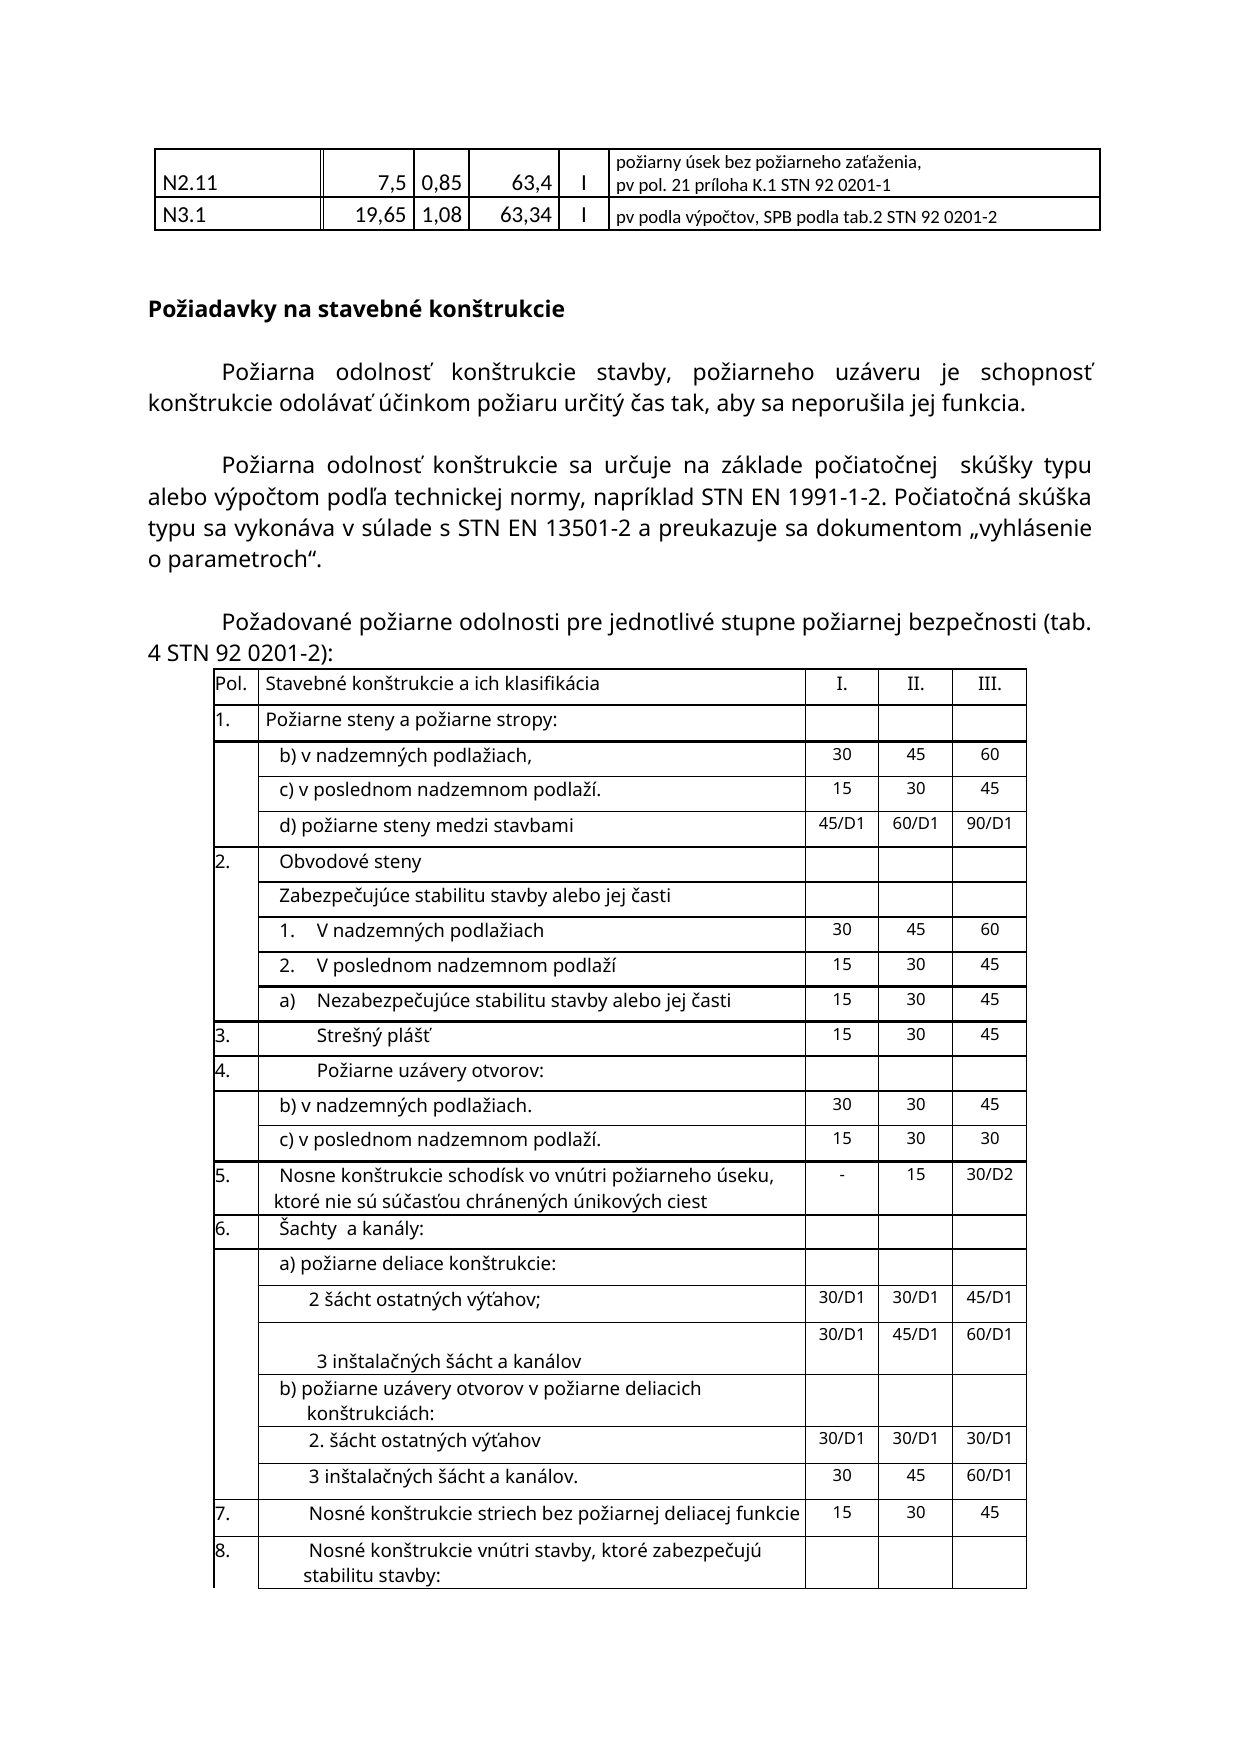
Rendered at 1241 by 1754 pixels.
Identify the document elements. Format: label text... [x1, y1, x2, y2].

table_cell [879, 1216, 952, 1248]
table_cell [953, 1250, 1026, 1285]
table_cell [610, 198, 1099, 228]
table_cell 19,65 [324, 198, 413, 228]
table_cell Nezabezpečujúce stabilitu stavby alebo jej časti [259, 988, 805, 1020]
table_cell Nosné konštrukcie vnútri stavby, ktoré zabezpečujú stabilitu stavby: [259, 1537, 805, 1588]
table_cell 45/D1 [806, 812, 878, 846]
table_cell 15 [806, 777, 878, 811]
table_cell 5. [215, 1163, 258, 1213]
table_cell 30 [879, 1126, 952, 1160]
table_cell 45 [879, 743, 952, 776]
table_cell Nosné konštrukcie striech bez požiarnej deliacej funkcie [259, 1500, 805, 1536]
table_cell [806, 883, 878, 916]
text Požadované požiarne odolnosti pre jednotlivé stupne požiarnej bezpečnosti (tab. 4 STN 92 0201-2): [148, 606, 1093, 668]
table_cell [215, 1125, 258, 1160]
table_cell [953, 1375, 1026, 1426]
table_cell 30/D1 [806, 1427, 878, 1462]
table_cell 45 [953, 777, 1026, 811]
table_header I. [806, 670, 878, 704]
table_cell b) požiarne uzávery otvorov v požiarne deliacich konštrukciách: [259, 1375, 805, 1426]
table_cell 45/D1 [953, 1286, 1026, 1322]
table_cell [215, 811, 258, 846]
table_cell 6. [215, 1216, 258, 1248]
table_cell [215, 916, 258, 951]
table_cell b) v nadzemných podlažiach. [259, 1092, 805, 1125]
table_cell Strešný plášť [259, 1023, 805, 1055]
table_cell 30 [879, 953, 952, 985]
table_cell [953, 706, 1026, 740]
table_header Stavebné konštrukcie a ich klasifikácia [259, 670, 805, 704]
table_cell 30 [806, 918, 878, 951]
text Požiarna odolnosť konštrukcie sa určuje na základe počiatočnej skúšky typu alebo výpočtom podľa technickej normy, napríklad STN EN 1991-1-2. Počiatočná skúška typu sa vykonáva v súlade s STN EN 13501-2 a preukazuje sa dokumentom „vyhlásenie o parametroch“. [148, 449, 1093, 574]
table_cell 1,08 [415, 198, 468, 228]
table_cell 45 [953, 1500, 1026, 1536]
table_cell 15 [879, 1163, 952, 1213]
table_cell 30 [879, 777, 952, 811]
table_cell a) požiarne deliace konštrukcie: [259, 1250, 805, 1285]
table_cell [806, 1216, 878, 1248]
table_cell 45 [953, 953, 1026, 985]
table_cell 30 [879, 1023, 952, 1055]
table_cell [953, 1537, 1026, 1588]
table_cell 30 [879, 1500, 952, 1536]
table_cell [215, 1322, 258, 1374]
table_cell [215, 1426, 258, 1462]
table_cell N2.11 [156, 150, 320, 196]
table_cell Požiarne steny a požiarne stropy: [259, 706, 805, 740]
table_cell [215, 1092, 258, 1125]
table_cell [879, 1250, 952, 1285]
table_cell [806, 1537, 878, 1588]
table_cell 30 [879, 988, 952, 1020]
table_cell N3.1 [156, 198, 320, 228]
table_cell [806, 1375, 878, 1426]
table_cell 30/D1 [806, 1323, 878, 1374]
table_cell 2. šácht ostatných výťahov [259, 1427, 805, 1462]
table_cell 15 [806, 953, 878, 985]
table_cell 0,85 [415, 150, 468, 196]
table_cell 45 [953, 1023, 1026, 1055]
table_cell c) v poslednom nadzemnom podlaží. [259, 777, 805, 811]
table_cell [215, 1374, 258, 1426]
table_cell [953, 1057, 1026, 1090]
table_cell [215, 776, 258, 811]
table_header II. [879, 670, 952, 704]
table_cell Zabezpečujúce stabilitu stavby alebo jej časti [259, 883, 805, 916]
table_cell [879, 1537, 952, 1588]
table_cell [806, 848, 878, 881]
table_cell V nadzemných podlažiach [259, 918, 805, 951]
table_cell I [560, 198, 608, 228]
table_cell 30 [953, 1126, 1026, 1160]
table_cell [215, 1250, 258, 1285]
table_cell [215, 1285, 258, 1322]
table_cell [879, 1375, 952, 1426]
table_cell 8. [215, 1537, 258, 1588]
table_cell [879, 848, 952, 881]
table_cell požiarny úsek bez požiarneho zaťaženia, pv pol. 21 príloha K.1 STN 92 0201-1 [610, 150, 1099, 196]
table_cell [879, 706, 952, 740]
table_cell 45/D1 [879, 1323, 952, 1374]
table_cell 15 [806, 1023, 878, 1055]
table_cell 60/D1 [879, 812, 952, 846]
table_cell 45 [953, 988, 1026, 1020]
table_cell c) v poslednom nadzemnom podlaží. [259, 1126, 805, 1160]
table_cell 2. [215, 848, 258, 881]
table_cell [806, 1057, 878, 1090]
table_cell [215, 985, 258, 1020]
table_cell [806, 1250, 878, 1285]
table_cell 30/D1 [879, 1286, 952, 1322]
table_cell 3. [215, 1023, 258, 1055]
table_cell 30/D1 [879, 1427, 952, 1462]
table_cell Šachty a kanály: [259, 1216, 805, 1248]
table_cell 15 [806, 1500, 878, 1536]
table_cell [879, 1057, 952, 1090]
table_cell 30/D2 [953, 1163, 1026, 1213]
table_cell b) v nadzemných podlažiach, [259, 743, 805, 776]
table_cell 30 [879, 1092, 952, 1125]
table_header III. [953, 670, 1026, 704]
table_cell 2 šácht ostatných výťahov; [259, 1286, 805, 1322]
table_cell 60/D1 [953, 1464, 1026, 1499]
table_cell [215, 743, 258, 776]
table_cell - [806, 1163, 878, 1213]
table_cell V poslednom nadzemnom podlaží [259, 953, 805, 985]
table_cell 60/D1 [953, 1323, 1026, 1374]
table_cell d) požiarne steny medzi stavbami [259, 812, 805, 846]
table_cell [953, 883, 1026, 916]
table_cell [215, 951, 258, 985]
table_cell [953, 848, 1026, 881]
table_cell 7. [215, 1500, 258, 1536]
table_cell [215, 881, 258, 916]
table_cell [806, 706, 878, 740]
table_cell 3 inštalačných šácht a kanálov [259, 1323, 805, 1374]
table_cell Nosne konštrukcie schodísk vo vnútri požiarneho úseku, ktoré nie sú súčasťou chránených únikových ciest [259, 1163, 805, 1213]
table_cell [953, 1216, 1026, 1248]
table_cell 30 [806, 1092, 878, 1125]
table_cell 3 inštalačných šácht a kanálov. [259, 1464, 805, 1499]
table_cell 60 [953, 918, 1026, 951]
table_cell 4. [215, 1057, 258, 1090]
table_cell 45 [879, 918, 952, 951]
table_cell Požiarne uzávery otvorov: [259, 1057, 805, 1090]
subtitle Požiadavky na stavebné konštrukcie [148, 293, 1093, 324]
table_cell 60 [953, 743, 1026, 776]
table_cell 45 [953, 1092, 1026, 1125]
table_cell I [560, 150, 608, 196]
table_cell 15 [806, 1126, 878, 1160]
table_cell 1. [215, 706, 258, 740]
table_cell 30 [806, 743, 878, 776]
table_header Pol. [215, 670, 258, 704]
table_cell 63,4 [470, 150, 558, 196]
table_cell 30 [806, 1464, 878, 1499]
table_cell 30/D1 [806, 1286, 878, 1322]
table_cell 63,34 [470, 198, 558, 228]
table_cell 45 [879, 1464, 952, 1499]
table_cell [879, 883, 952, 916]
table_cell 30/D1 [953, 1427, 1026, 1462]
text Požiarna odolnosť konštrukcie stavby, požiarneho uzáveru je schopnosť konštrukcie odolávať účinkom požiaru určitý čas tak, aby sa neporušila jej funkcia. [148, 356, 1093, 418]
table_cell Obvodové steny [259, 848, 805, 881]
table_cell 7,5 [324, 150, 413, 196]
table_cell 15 [806, 988, 878, 1020]
table_cell 90/D1 [953, 812, 1026, 846]
table_cell [215, 1463, 258, 1499]
